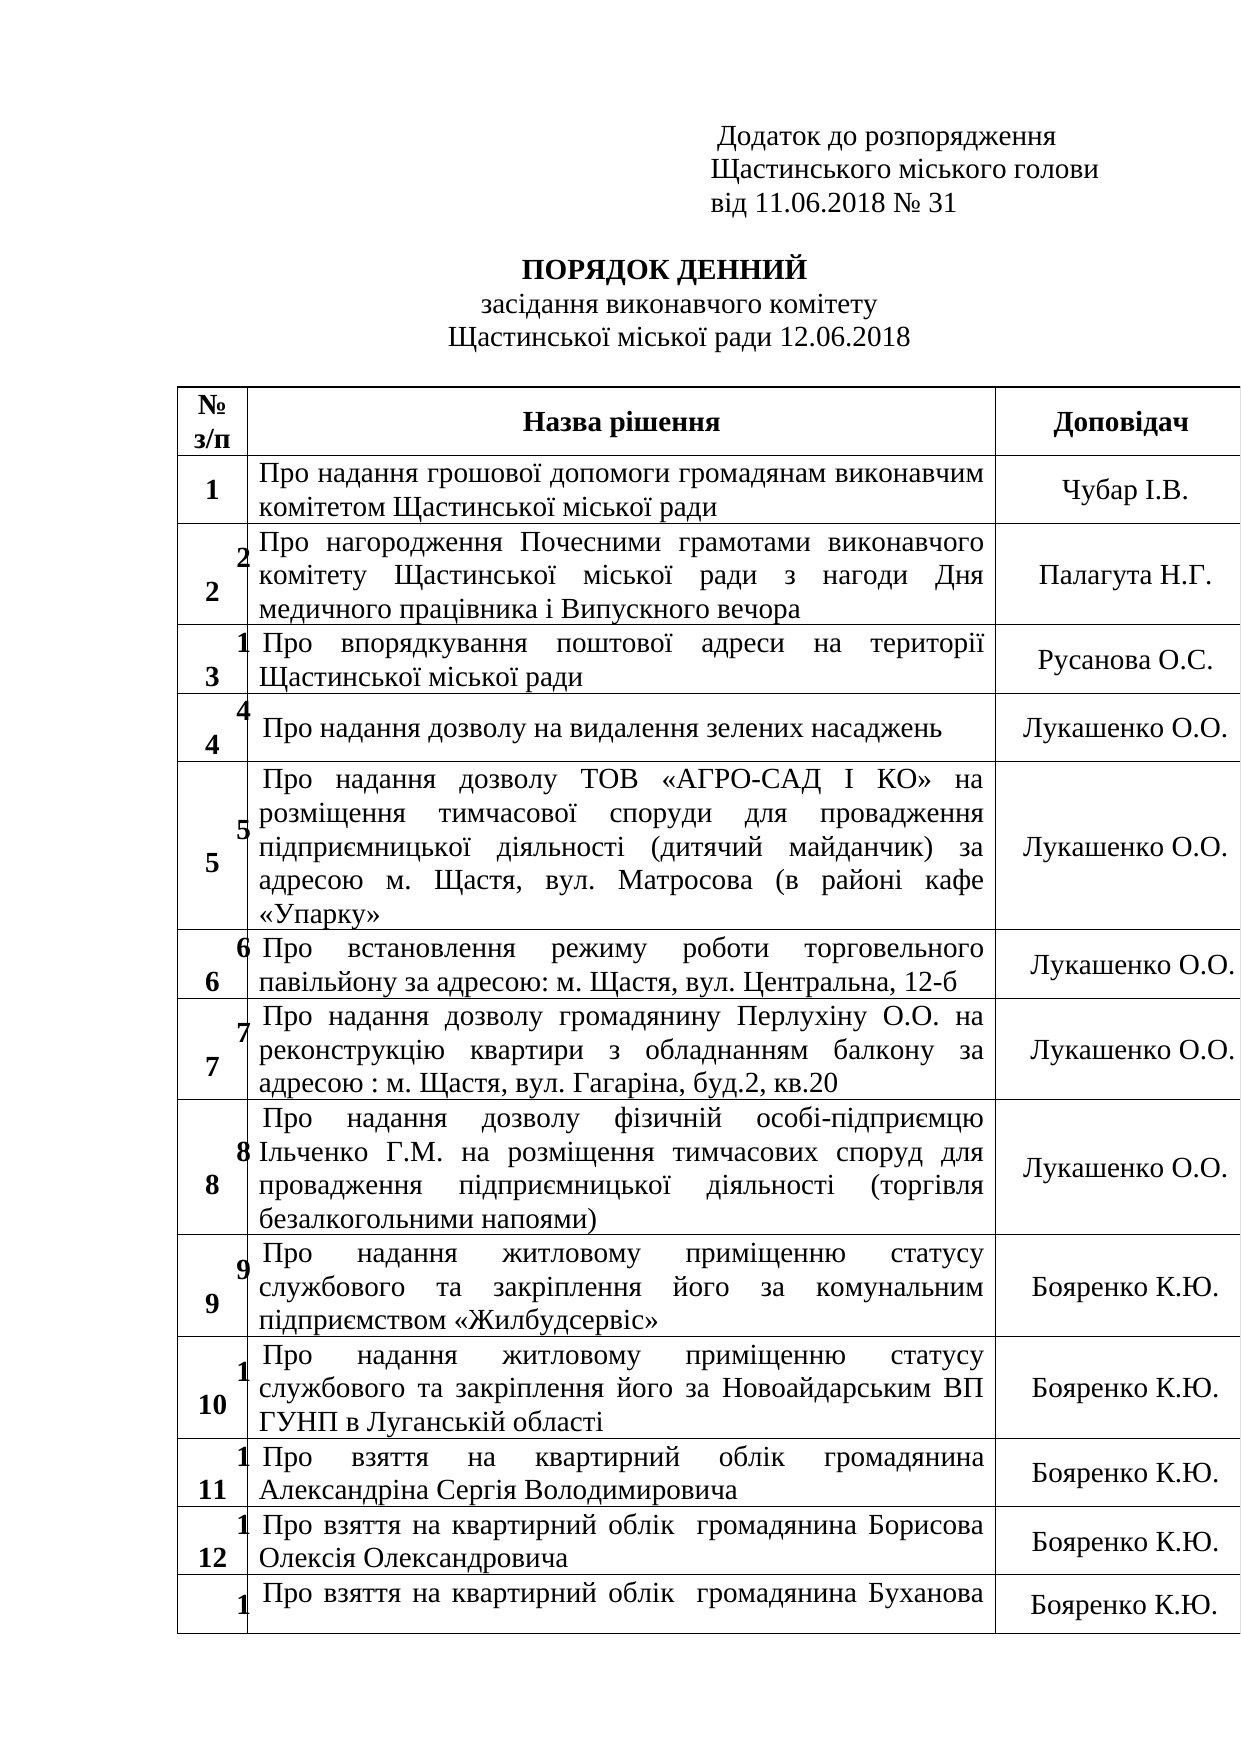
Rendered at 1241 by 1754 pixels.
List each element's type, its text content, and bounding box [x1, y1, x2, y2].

table_cell Русанова О.С. [996, 625, 1240, 692]
table_cell 88 [178, 1100, 247, 1234]
table_header Назва рішення [248, 388, 995, 454]
table_cell Бояренко К.Ю. [996, 1235, 1240, 1336]
table_cell Про встановлення режиму роботи торговельного павільйону за адресою: м. Щастя, вул. Центральна, 12-б [248, 930, 995, 997]
table_cell Бояренко К.Ю. [996, 1507, 1240, 1574]
table_cell Про нагородження Почесними грамотами виконавчого комітету Щастинської міської ради з нагоди Дня медичного працівника і Випускного вечора [248, 524, 995, 624]
table_cell 111 [178, 1439, 247, 1506]
table_cell Чубар І.В. [996, 456, 1240, 523]
table_cell 112 [178, 1507, 247, 1574]
table_cell Лукашенко О.О. [996, 930, 1240, 997]
table_cell Палагута Н.Г. [996, 524, 1240, 624]
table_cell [248, 1575, 995, 1633]
table_cell 22 [178, 524, 247, 624]
table_cell Про надання житловому приміщенню статусу службового та закріплення його за комунальним підприємством «Жилбудсервіс» [248, 1235, 995, 1336]
table_cell Бояренко К.Ю. [996, 1575, 1240, 1633]
table_cell Про надання дозволу ТОВ «АГРО-САД І КО» на розміщення тимчасової споруди для провадження підприємницької діяльності (дитячий майданчик) за адресою м. Щастя, вул. Матросова (в районі кафе «Упарку» [248, 762, 995, 929]
table_cell 110 [178, 1337, 247, 1438]
table_cell 113 [178, 1575, 247, 1633]
table_cell Про надання дозволу громадянину Перлухіну О.О. на реконструкцію квартири з обладнанням балкону за адресою : м. Щастя, вул. Гагаріна, буд.2, кв.20 [248, 999, 995, 1099]
table_cell 13 [178, 625, 247, 692]
table_cell Про взяття на квартирний облік громадянина Борисова Олексія Олександровича [248, 1507, 995, 1574]
table_header № з/п [178, 388, 247, 454]
text від 11.06.2018 № 31 [177, 185, 1181, 219]
table_cell Про надання житловому приміщенню статусу службового та закріплення його за Новоайдарським ВП ГУНП в Луганській області [248, 1337, 995, 1438]
table_cell 66 [178, 930, 247, 997]
table_header Доповідач [996, 388, 1240, 454]
table_cell Бояренко К.Ю. [996, 1439, 1240, 1506]
table_cell Лукашенко О.О. [996, 1100, 1240, 1234]
table_cell Про надання грошової допомоги громадянам виконавчим комітетом Щастинської міської ради [248, 456, 995, 523]
text засідання виконавчого комітету [177, 286, 1181, 319]
table_cell Бояренко К.Ю. [996, 1337, 1240, 1438]
table_cell 99 [178, 1235, 247, 1336]
table_cell Про впорядкування поштової адреси на території Щастинської міської ради [248, 625, 995, 692]
table_cell 1 [178, 456, 247, 523]
table_cell 55 [178, 762, 247, 929]
table_cell 77 [178, 999, 247, 1099]
table_cell Лукашенко О.О. [996, 694, 1240, 761]
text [177, 118, 1181, 152]
text ПОРЯДОК ДЕННИЙ [177, 252, 1181, 286]
table_cell Про взяття на квартирний облік громадянина Александріна Сергія Володимировича [248, 1439, 995, 1506]
table_cell Лукашенко О.О. [996, 762, 1240, 929]
table_cell Про надання дозволу фізичній особі-підприємцю Ільченко Г.М. на розміщення тимчасових споруд для провадження підприємницької діяльності (торгівля безалкогольними напоями) [248, 1100, 995, 1234]
table_cell Про надання дозволу на видалення зелених насаджень [248, 694, 995, 761]
text Щастинського міського голови [177, 152, 1181, 185]
table_cell Лукашенко О.О. [996, 999, 1240, 1099]
text Щастинської міської ради 12.06.2018 [177, 319, 1181, 353]
table_cell 44 [178, 694, 247, 761]
